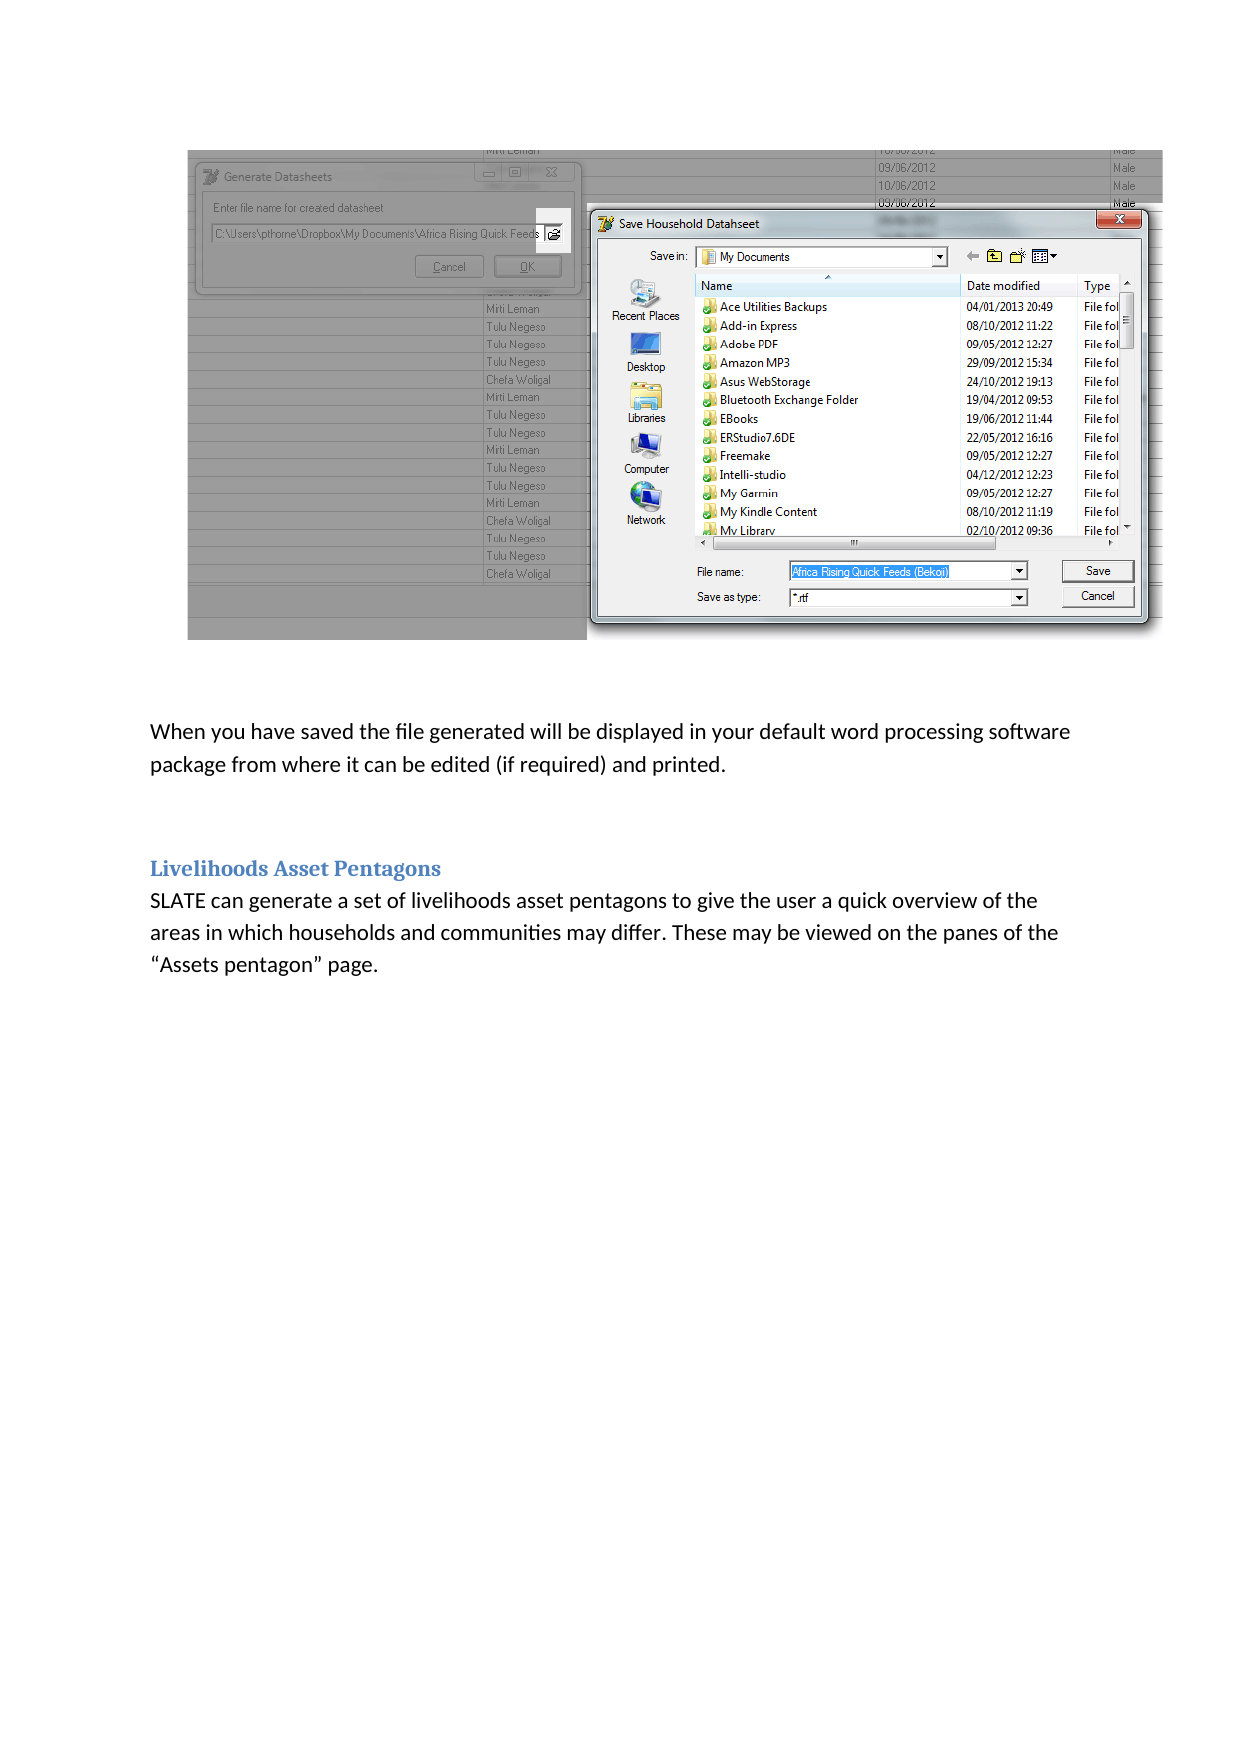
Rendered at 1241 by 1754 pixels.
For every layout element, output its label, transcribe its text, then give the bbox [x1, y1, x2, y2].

subtitle Livelihoods Asset Pentagons [150, 856, 1090, 882]
text SLATE can generate a set of livelihoods asset pentagons to give the user a quick overview of the areas in which households and communities may differ. These may be viewed on the panes of the “Assets pentagon” page. [150, 886, 1090, 978]
text When you have saved the file generated will be displayed in your default word processing software package from where it can be edited (if required) and printed. [150, 717, 1090, 778]
picture [187, 150, 1163, 640]
